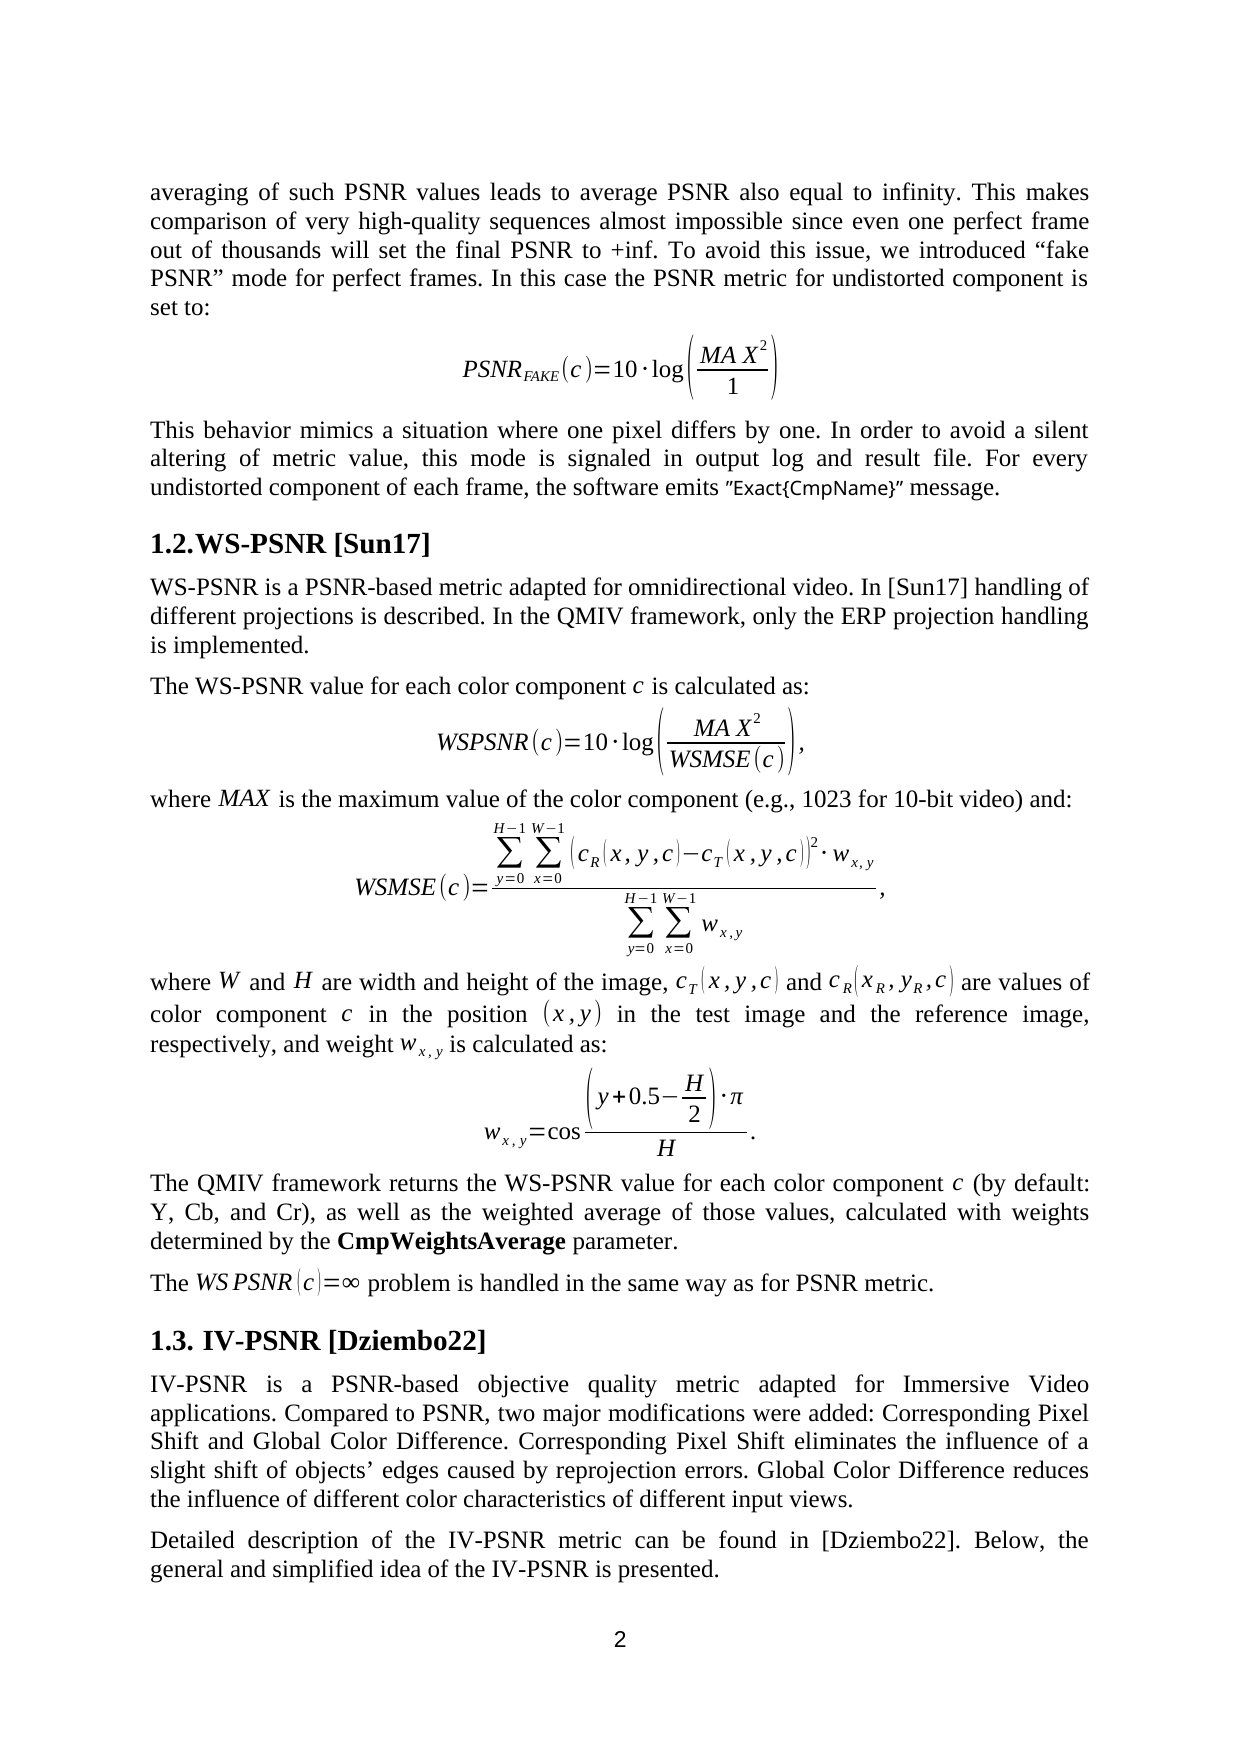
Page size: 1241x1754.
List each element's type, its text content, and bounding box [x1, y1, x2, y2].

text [150, 177, 1090, 321]
text Detailed description of the IV-PSNR metric can be found in [Dziembo22]. Below, the general and simplified idea of the IV-PSNR is presented. [150, 1525, 1090, 1583]
text The QMIV framework returns the WS-PSNR value for each color component (by default: Y, Cb, and Cr), as well as the weighted average of those values, calculated with weights determined by the CmpWeightsAverage parameter. [150, 1168, 1090, 1255]
text The WS-PSNR value for each color component is calculated as: [150, 671, 1090, 700]
text where is the maximum value of the color component (e.g., 1023 for 10-bit video) and: [150, 784, 1090, 813]
subtitle WS-PSNR [Sun17] [150, 526, 1090, 560]
text IV-PSNR is a PSNR-based objective quality metric adapted for Immersive Video applications. Compared to PSNR, two major modifications were added: Corresponding Pixel Shift and Global Color Difference. Corresponding Pixel Shift eliminates the influence of a slight shift of objects’ edges caused by reprojection errors. Global Color Difference reduces the influence of different color characteristics of different input views. [150, 1369, 1090, 1513]
text where and are width and height of the image, and are values of color component in the position in the test image and the reference image, respectively, and weight is calculated as: [150, 964, 1090, 1060]
text WS-PSNR is a PSNR-based metric adapted for omnidirectional video. In [Sun17] handling of different projections is described. In the QMIV framework, only the ERP projection handling is implemented. [150, 572, 1090, 659]
text The problem is handled in the same way as for PSNR metric. [150, 1267, 1090, 1298]
text This behavior mimics a situation where one pixel differs by one. In order to avoid a silent altering of metric value, this mode is signaled in output log and result file. For every undistorted component of each frame, the software emits ”Exact{CmpName}” message. [150, 415, 1090, 501]
subtitle IV-PSNR [Dziembo22] [150, 1323, 1090, 1356]
